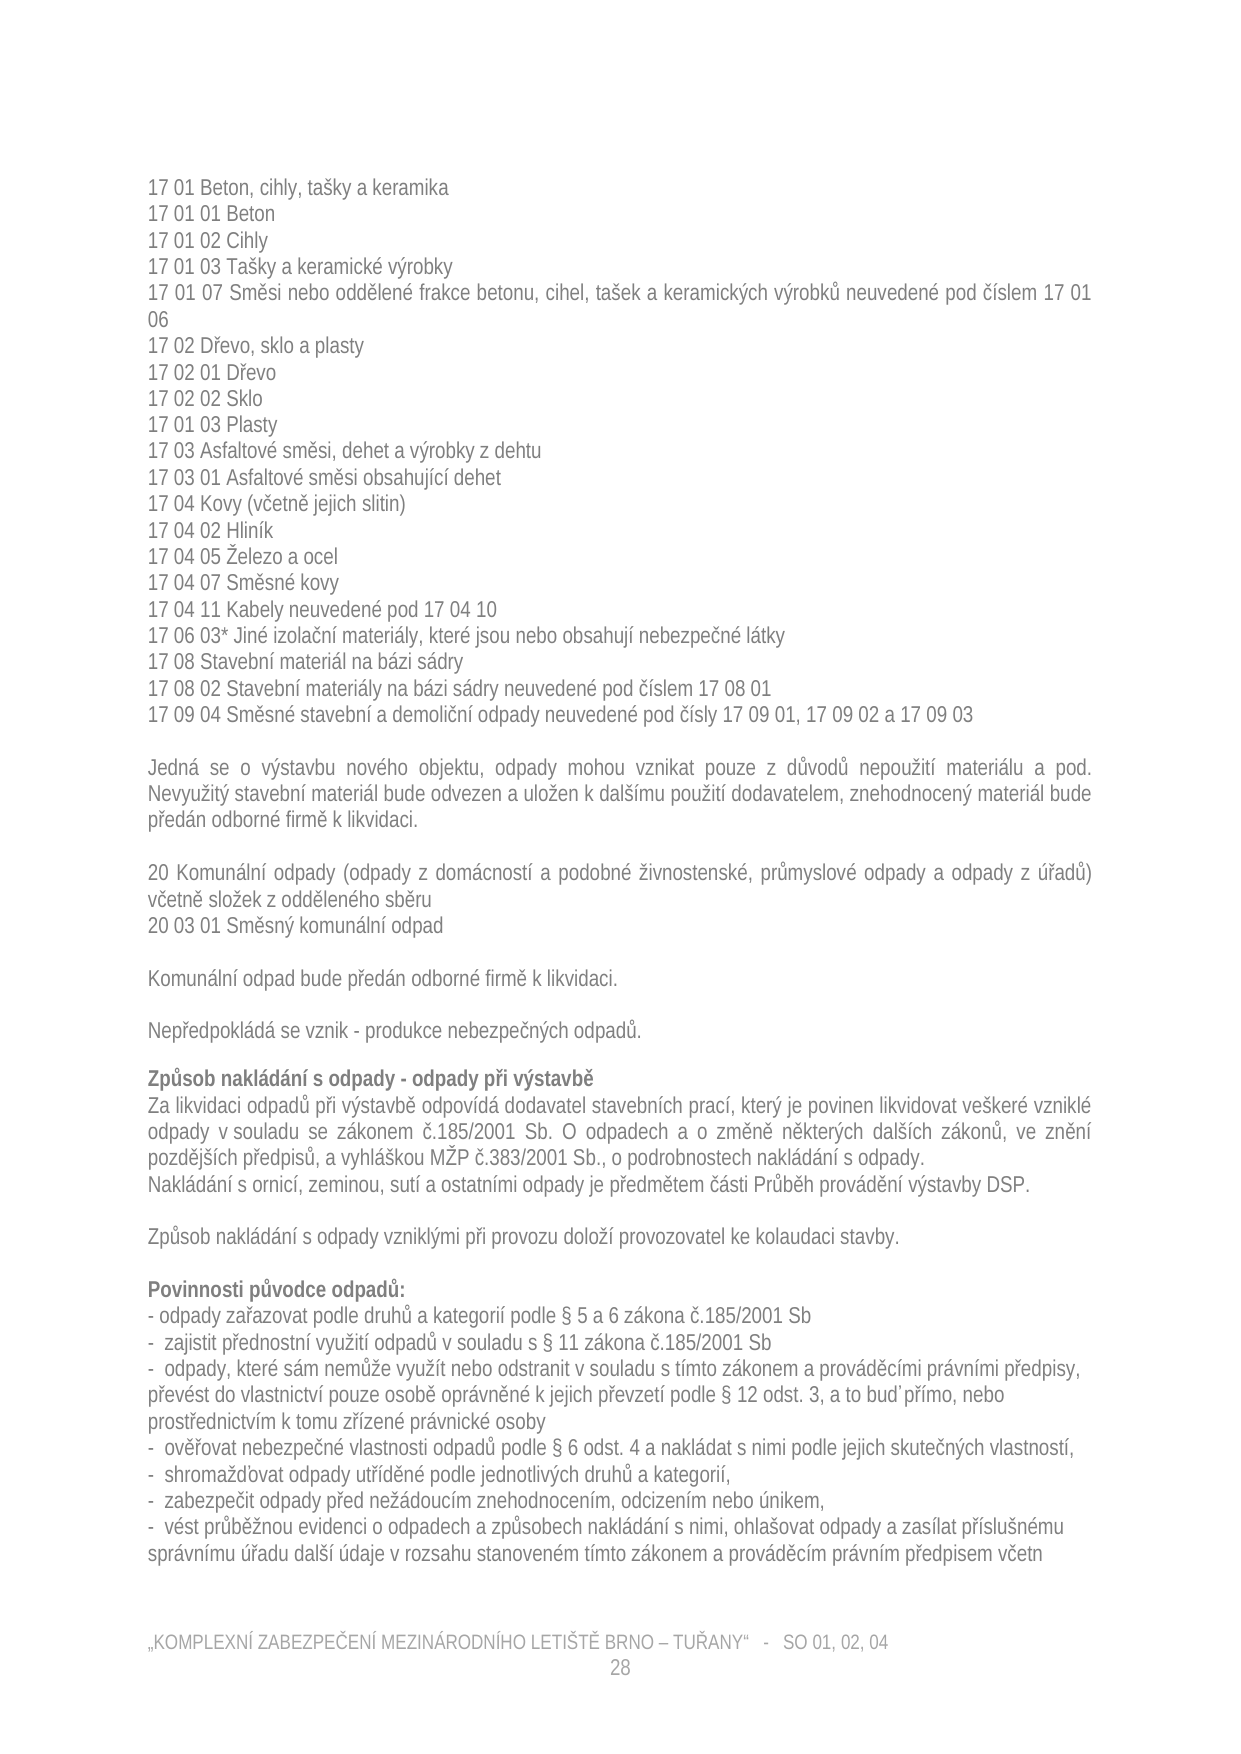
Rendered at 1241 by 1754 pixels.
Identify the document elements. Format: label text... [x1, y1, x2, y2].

text Jedná se o výstavbu nového objektu, odpady mohou vznikat pouze z důvodů nepoužití materiálu a pod. Nevyužitý stavební materiál bude odvezen a uložen k dalšímu použití dodavatelem, znehodnocený materiál bude předán odborné firmě k likvidaci. [148, 754, 1093, 833]
text 17 04 05 Železo a ocel [148, 543, 1093, 569]
text 20 Komunální odpady (odpady z domácností a podobné živnostenské, průmyslové odpady a odpady z úřadů) včetně složek z odděleného sběru [148, 859, 1093, 912]
text Způsob nakládání s odpady - odpady při výstavbě [148, 1065, 1093, 1092]
text 17 03 Asfaltové směsi, dehet a výrobky z dehtu [148, 437, 1093, 464]
text 17 06 03* Jiné izolační materiály, které jsou nebo obsahují nebezpečné látky [148, 622, 1093, 648]
text 17 02 Dřevo, sklo a plasty [148, 332, 1093, 358]
text Způsob nakládání s odpady vzniklými při provozu doloží provozovatel ke kolaudaci stavby. [148, 1223, 1093, 1250]
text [148, 279, 1093, 332]
text 17 04 11 Kabely neuvedené pod 17 04 10 [148, 596, 1093, 622]
text 17 04 07 Směsné kovy [148, 569, 1093, 596]
text 17 01 02 Cihly [148, 227, 1093, 253]
text Nakládání s ornicí, zeminou, sutí a ostatními odpady je předmětem části Průběh provádění výstavby DSP. [148, 1171, 1093, 1197]
text 17 02 01 Dřevo [148, 358, 1093, 385]
text 17 01 03 Tašky a keramické výrobky [148, 253, 1093, 279]
text 17 02 02 Sklo [148, 385, 1093, 411]
text 17 09 04 Směsné stavební a demoliční odpady neuvedené pod čísly 17 09 01, 17 09 02 a 17 09 03 [148, 701, 1093, 727]
text 17 04 Kovy (včetně jejich slitin) [148, 490, 1093, 517]
text 17 01 Beton, cihly, tašky a keramika [148, 174, 1093, 200]
text 17 04 02 Hliník [148, 517, 1093, 543]
text 20 03 01 Směsný komunální odpad [148, 912, 1093, 938]
text 17 01 03 Plasty [148, 411, 1093, 437]
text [148, 1302, 1093, 1566]
text Komunální odpad bude předán odborné firmě k likvidaci. [148, 964, 1093, 991]
text Nepředpokládá se vznik - produkce nebezpečných odpadů. [148, 1017, 1093, 1044]
text 17 08 Stavební materiál na bázi sádry [148, 648, 1093, 675]
text 17 03 01 Asfaltové směsi obsahující dehet [148, 464, 1093, 490]
text 17 01 01 Beton [148, 200, 1093, 227]
text 17 08 02 Stavební materiály na bázi sádry neuvedené pod číslem 17 08 01 [148, 675, 1093, 701]
text Za likvidaci odpadů při výstavbě odpovídá dodavatel stavebních prací, který je povinen likvidovat veškeré vzniklé odpady v souladu se zákonem č.185/2001 Sb. O odpadech a o změně některých dalších zákonů, ve znění pozdějších předpisů, a vyhláškou MŽP č.383/2001 Sb., o podrobnostech nakládání s odpady. [148, 1092, 1093, 1171]
text Povinnosti původce odpadů: [148, 1276, 1093, 1302]
